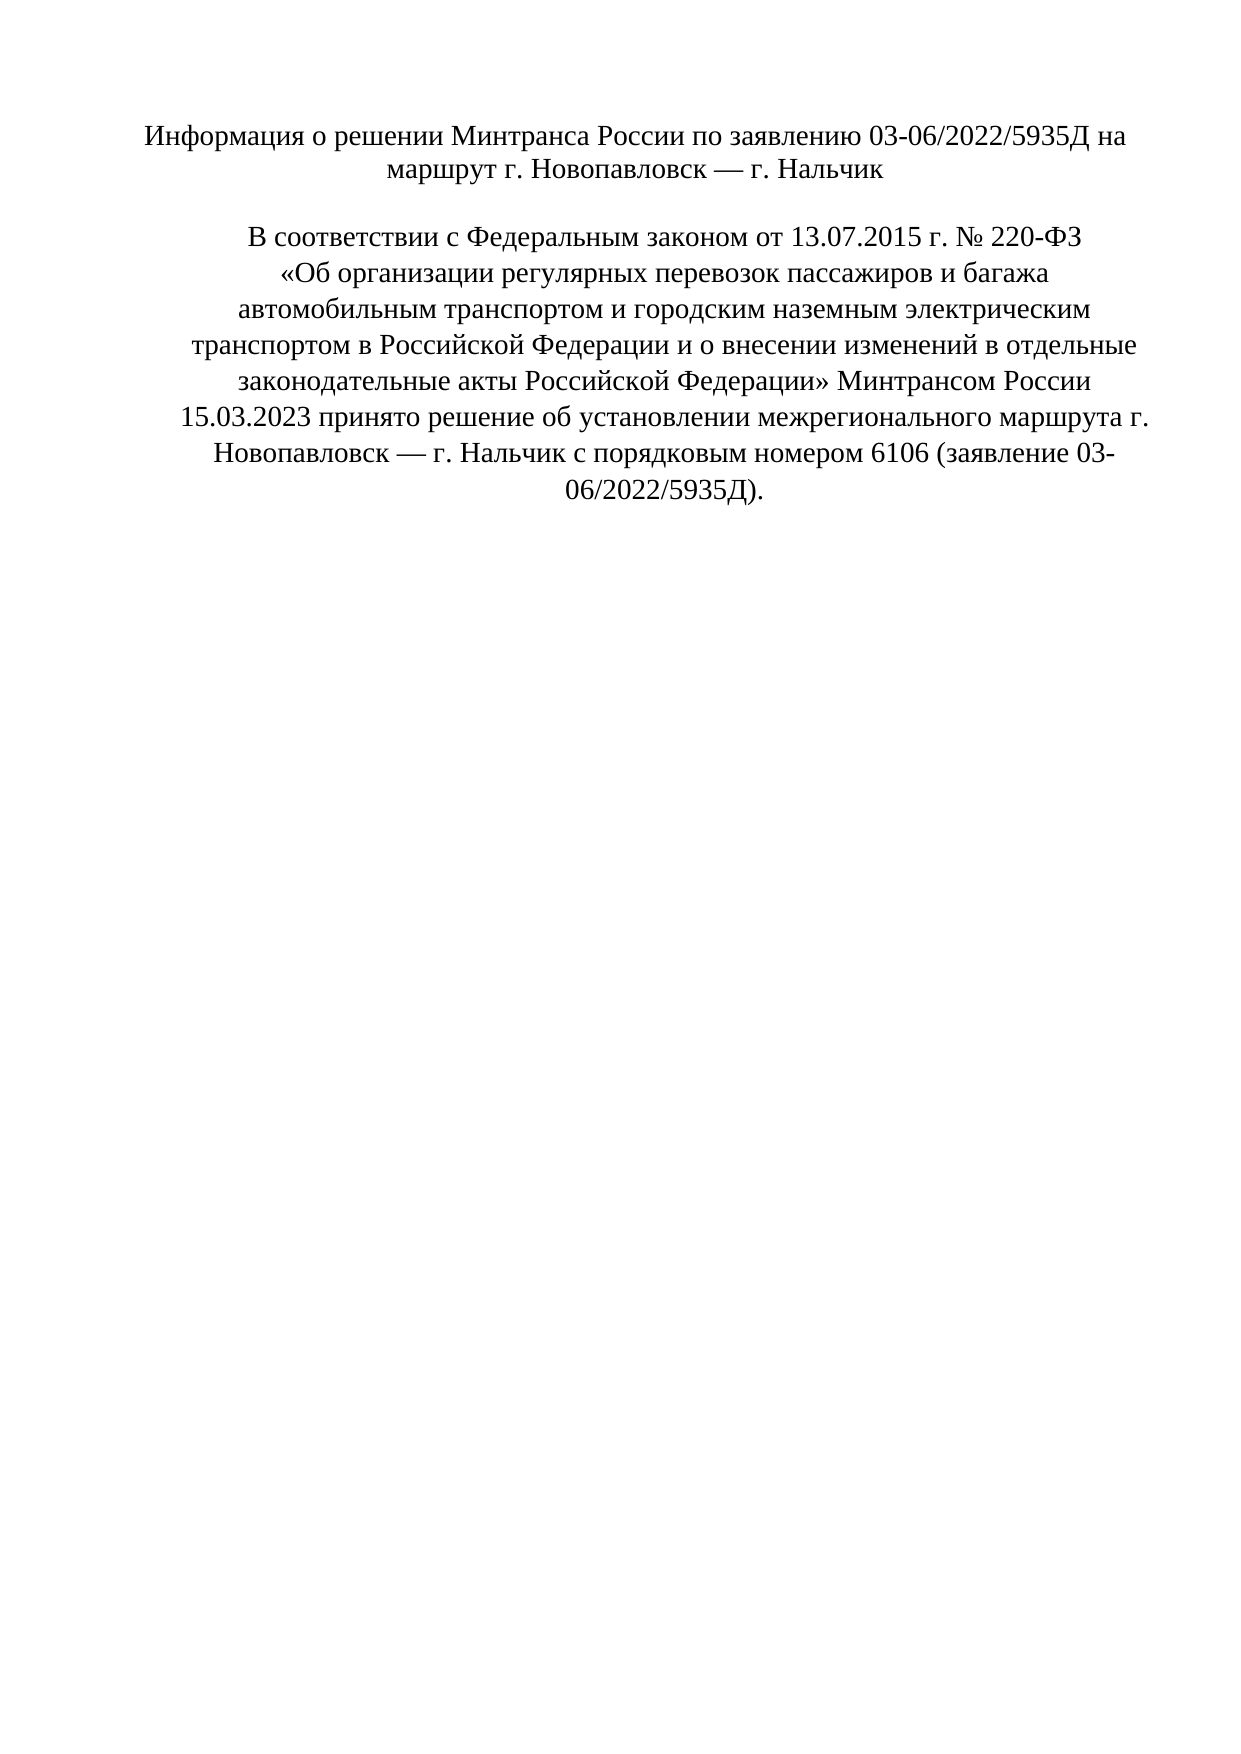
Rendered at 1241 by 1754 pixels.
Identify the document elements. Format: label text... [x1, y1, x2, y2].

text В соответствии с Федеральным законом от 13.07.2015 г. № 220-ФЗ «Об организации регулярных перевозок пассажиров и багажа автомобильным транспортом и городским наземным электрическим транспортом в Российской Федерации и о внесении изменений в отдельные законодательные акты Российской Федерации» Минтрансом России 15.03.2023 принято решение об установлении межрегионального маршрута г. Новопавловск — г. Нальчик с порядковым номером 6106 (заявление 03-06/2022/5935Д). [177, 219, 1152, 505]
text Информация о решении Минтранса России по заявлению 03-06/2022/5935Д на маршрут г. Новопавловск — г. Нальчик [118, 118, 1152, 185]
